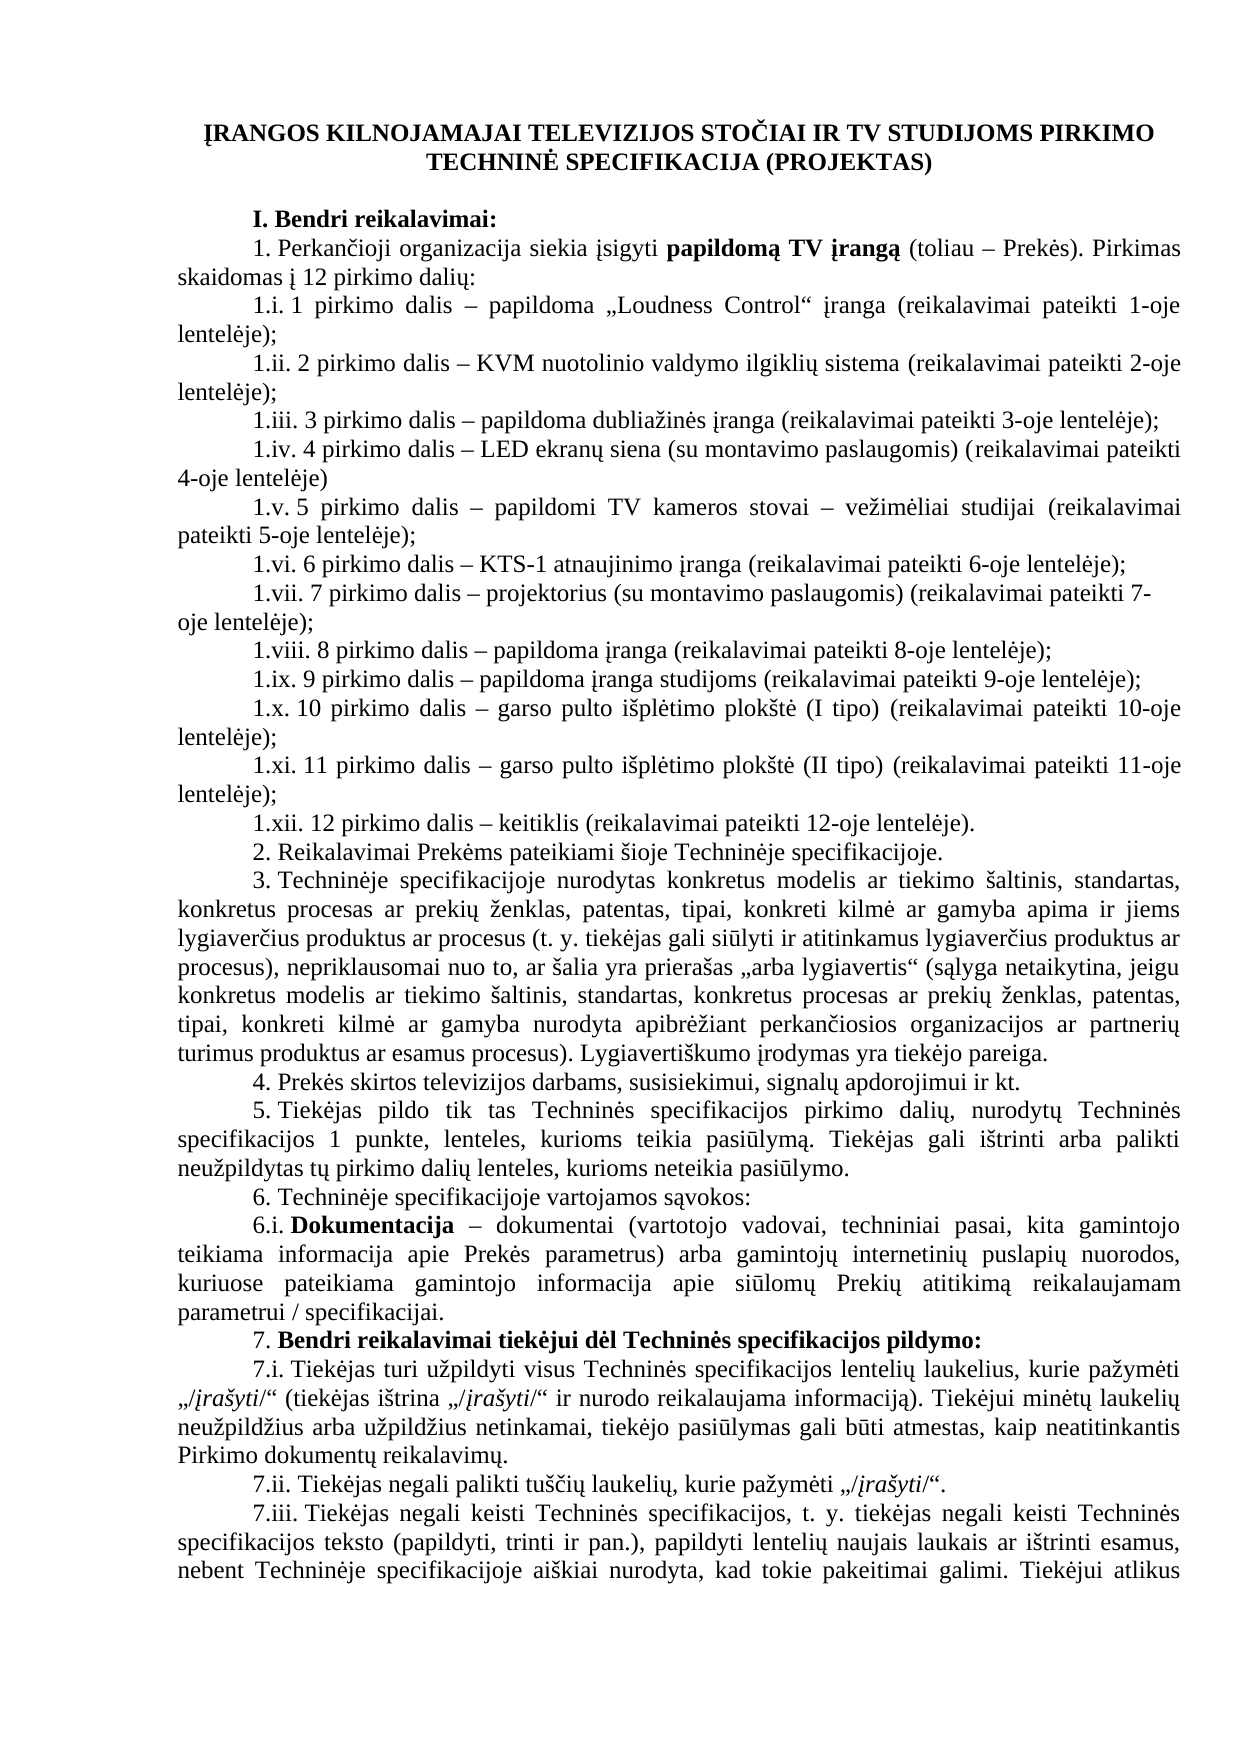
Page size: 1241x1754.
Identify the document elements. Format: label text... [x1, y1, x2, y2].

list Bendri reikalavimai: [177, 204, 1181, 233]
list 6 pirkimo dalis – KTS-1 atnaujinimo įranga (reikalavimai pateikti 6-oje lentelėje); [177, 549, 1181, 578]
text TECHNINĖ SPECIFIKACIJA (PROJEKTAS) [177, 147, 1181, 176]
list Techninėje specifikacijoje vartojamos sąvokos: [177, 1182, 1181, 1211]
list 2 pirkimo dalis – KVM nuotolinio valdymo ilgiklių sistema (reikalavimai pateikti 2-oje lentelėje); [177, 348, 1181, 406]
list 8 pirkimo dalis – papildoma įranga (reikalavimai pateikti 8-oje lentelėje); [177, 636, 1181, 664]
list 10 pirkimo dalis – garso pulto išplėtimo plokštė (I tipo) (reikalavimai pateikti 10-oje lentelėje); [177, 693, 1181, 751]
list 1 pirkimo dalis – papildoma „Loudness Control“ įranga (reikalavimai pateikti 1-oje lentelėje); [177, 291, 1181, 348]
text ĮRANGOS KILNOJAMAJAI TELEVIZIJOS STOČIAI IR TV STUDIJOMS PIRKIMO [177, 118, 1181, 147]
list Tiekėjas turi užpildyti visus Techninės specifikacijos lentelių laukelius, kurie pažymėti „/įrašyti/“ (tiekėjas ištrina „/įrašyti/“ ir nurodo reikalaujama informaciją). Tiekėjui minėtų laukelių neužpildžius arba užpildžius netinkamai, tiekėjo pasiūlymas gali būti atmestas, kaip neatitinkantis Pirkimo dokumentų reikalavimų. [177, 1354, 1181, 1469]
list 3 pirkimo dalis – papildoma dubliažinės įranga (reikalavimai pateikti 3-oje lentelėje); [177, 406, 1181, 434]
list Perkančioji organizacija siekia įsigyti papildomą TV įrangą (toliau – Prekės). Pirkimas skaidomas į 12 pirkimo dalių: [177, 233, 1181, 291]
list Tiekėjas negali palikti tuščių laukelių, kurie pažymėti „/įrašyti/“. [177, 1469, 1181, 1498]
list Prekės skirtos televizijos darbams, susisiekimui, signalų apdorojimui ir kt. [177, 1067, 1181, 1096]
list 7 pirkimo dalis – projektorius (su montavimo paslaugomis) (reikalavimai pateikti 7-oje lentelėje); [177, 578, 1181, 636]
list 5 pirkimo dalis – papildomi TV kameros stovai – vežimėliai studijai (reikalavimai pateikti 5-oje lentelėje); [177, 492, 1181, 549]
list Dokumentacija – dokumentai (vartotojo vadovai, techniniai pasai, kita gamintojo teikiama informacija apie Prekės parametrus) arba gamintojų internetinių puslapių nuorodos, kuriuose pateikiama gamintojo informacija apie siūlomų Prekių atitikimą reikalaujamam parametrui / specifikacijai. [177, 1211, 1181, 1326]
list 11 pirkimo dalis – garso pulto išplėtimo plokštė (II tipo) (reikalavimai pateikti 11-oje lentelėje); [177, 751, 1181, 808]
list 4 pirkimo dalis – LED ekranų siena (su montavimo paslaugomis) (reikalavimai pateikti 4-oje lentelėje) [177, 434, 1181, 492]
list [177, 1498, 1181, 1584]
list Reikalavimai Prekėms pateikiami šioje Techninėje specifikacijoje. [177, 837, 1181, 866]
list Bendri reikalavimai tiekėjui dėl Techninės specifikacijos pildymo: [177, 1326, 1181, 1354]
list Techninėje specifikacijoje nurodytas konkretus modelis ar tiekimo šaltinis, standartas, konkretus procesas ar prekių ženklas, patentas, tipai, konkreti kilmė ar gamyba apima ir jiems lygiaverčius produktus ar procesus (t. y. tiekėjas gali siūlyti ir atitinkamus lygiaverčius produktus ar procesus), nepriklausomai nuo to, ar šalia yra prierašas „arba lygiavertis“ (sąlyga netaikytina, jeigu konkretus modelis ar tiekimo šaltinis, standartas, konkretus procesas ar prekių ženklas, patentas, tipai, konkreti kilmė ar gamyba nurodyta apibrėžiant perkančiosios organizacijos ar partnerių turimus produktus ar esamus procesus). Lygiavertiškumo įrodymas yra tiekėjo pareiga. [177, 866, 1181, 1067]
list 9 pirkimo dalis – papildoma įranga studijoms (reikalavimai pateikti 9-oje lentelėje); [177, 664, 1181, 693]
list Tiekėjas pildo tik tas Techninės specifikacijos pirkimo dalių, nurodytų Techninės specifikacijos 1 punkte, lenteles, kurioms teikia pasiūlymą. Tiekėjas gali ištrinti arba palikti neužpildytas tų pirkimo dalių lenteles, kurioms neteikia pasiūlymo. [177, 1096, 1181, 1182]
list 12 pirkimo dalis – keitiklis (reikalavimai pateikti 12-oje lentelėje). [177, 808, 1181, 837]
